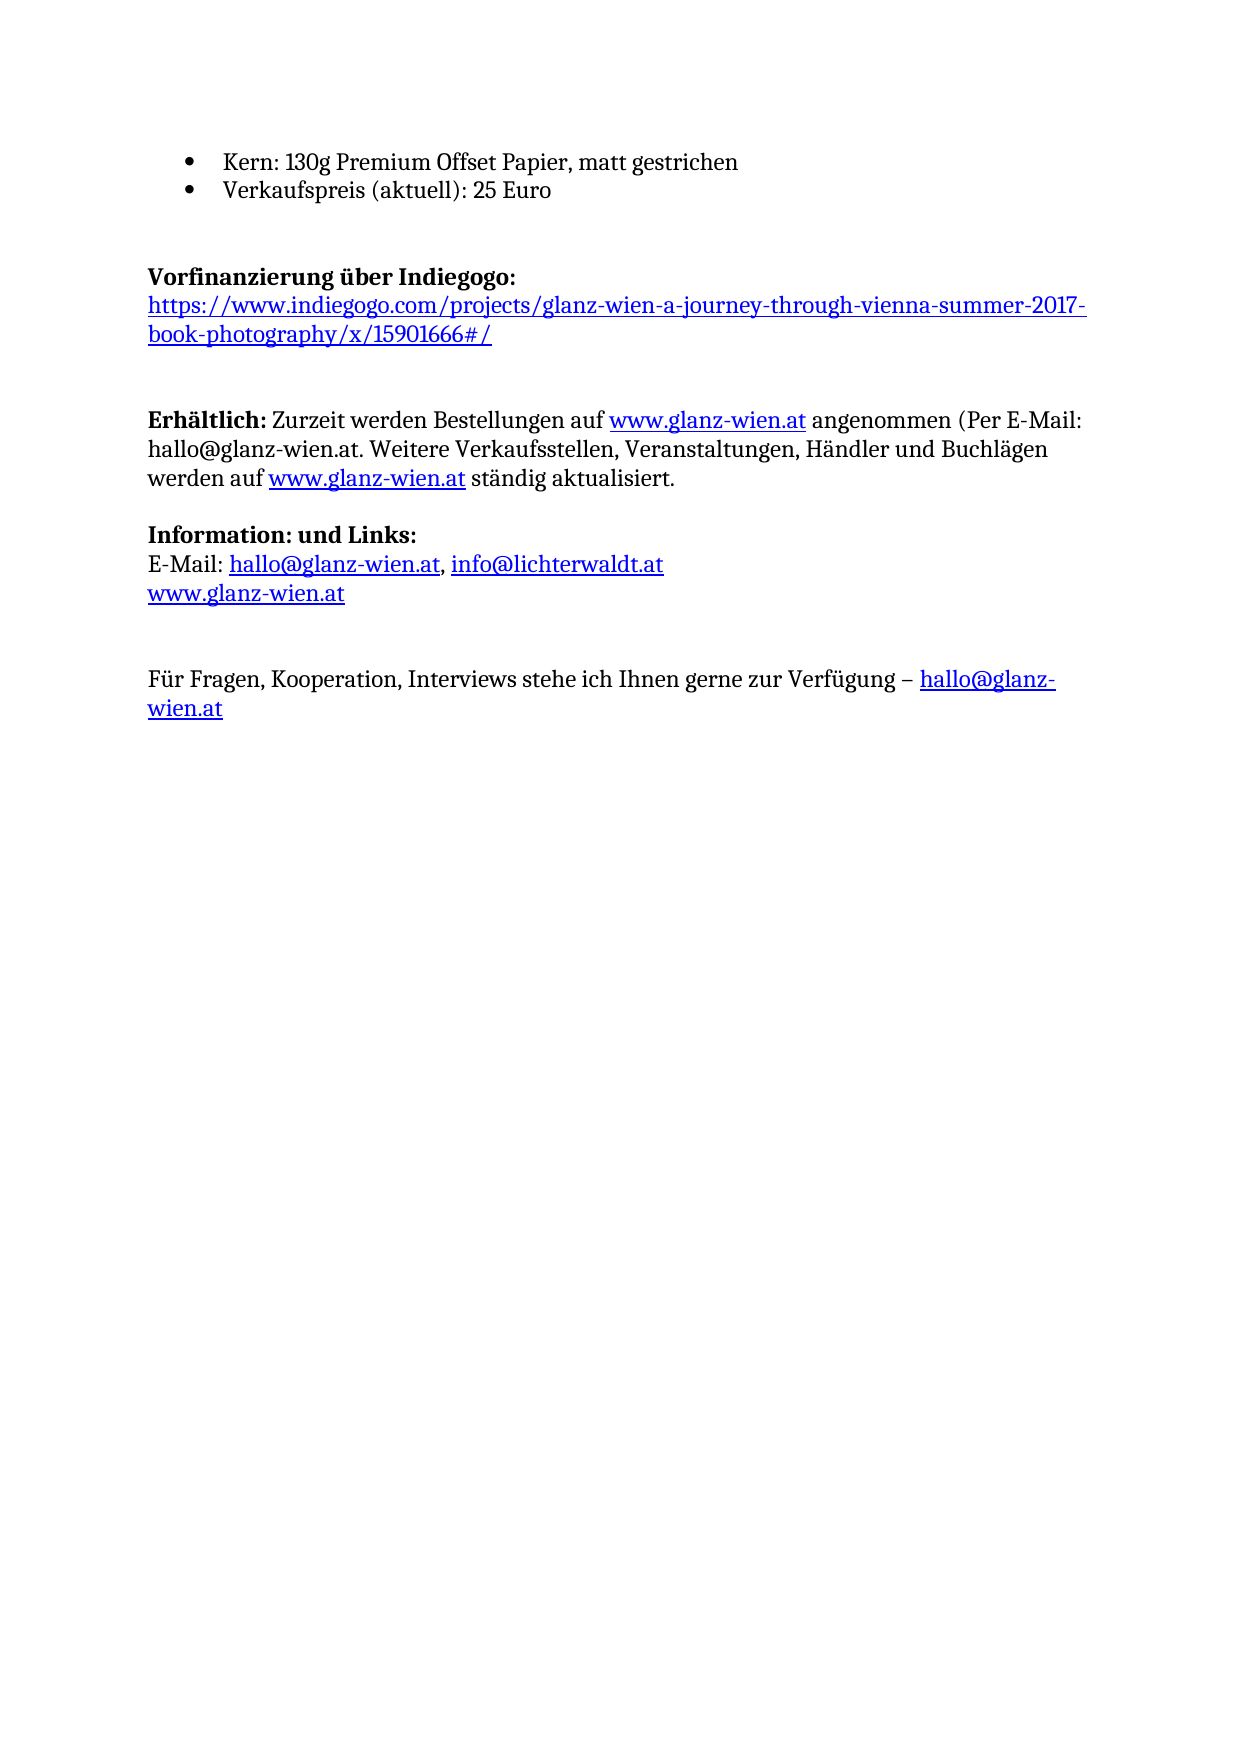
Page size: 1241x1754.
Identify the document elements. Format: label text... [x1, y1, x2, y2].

text https://www.indiegogo.com/projects/glanz-wien-a-journey-through-vienna-summer-2017-book-photography/x/15901666#/ [148, 291, 1093, 349]
text E-Mail: hallo@glanz-wien.at, info@lichterwaldt.at [148, 550, 1093, 579]
text Vorfinanzierung über Indiegogo: [148, 263, 1093, 291]
list Verkaufspreis (aktuell): 25 Euro [185, 176, 1093, 205]
list Kern: 130g Premium Offset Papier, matt gestrichen [185, 148, 1093, 176]
text www.glanz-wien.at [148, 579, 1093, 608]
text Erhältlich: Zurzeit werden Bestellungen auf www.glanz-wien.at angenommen (Per E-Mail: hallo@glanz-wien.at. Weitere Verkaufsstellen, Veranstaltungen, Händler und Buchlägen werden auf www.glanz-wien.at ständig aktualisiert. [148, 406, 1093, 493]
text Für Fragen, Kooperation, Interviews stehe ich Ihnen gerne zur Verfügung – hallo@glanz-wien.at [148, 665, 1093, 723]
text Information: und Links: [148, 521, 1093, 550]
